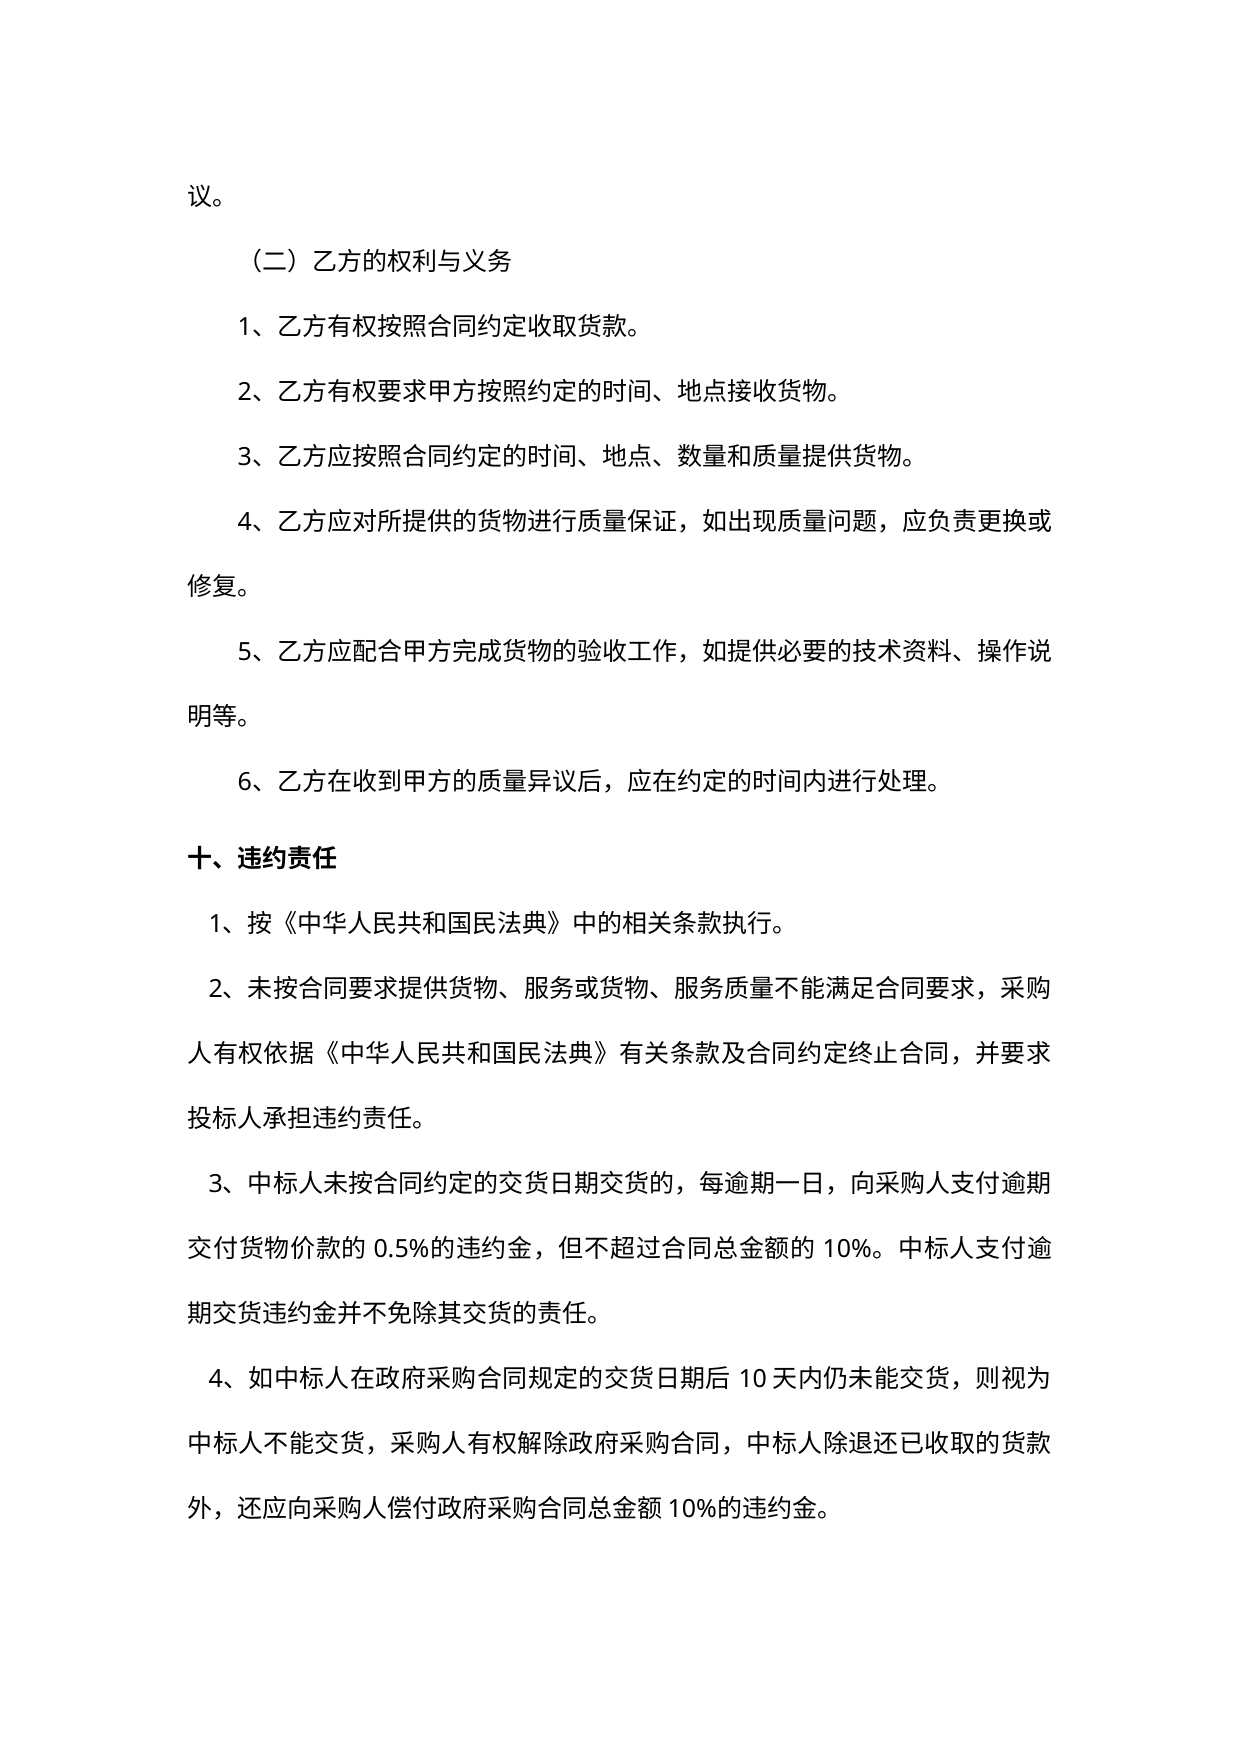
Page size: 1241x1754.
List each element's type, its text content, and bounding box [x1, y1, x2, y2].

text 3、中标人未按合同约定的交货日期交货的，每逾期一日，向采购人支付逾期交付货物价款的0.5%的违约金，但不超过合同总金额的10%。中标人支付逾期交货违约金并不免除其交货的责任。 [187, 1149, 1053, 1344]
text 6、乙方在收到甲方的质量异议后，应在约定的时间内进行处理。 [187, 747, 1053, 812]
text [187, 162, 1053, 227]
text 2、乙方有权要求甲方按照约定的时间、地点接收货物。 [187, 357, 1053, 422]
subtitle 十、违约责任 [187, 824, 1053, 889]
text 1、乙方有权按照合同约定收取货款。 [187, 292, 1053, 357]
text 1、按《中华人民共和国民法典》中的相关条款执行。 [187, 889, 1053, 954]
text 2、未按合同要求提供货物、服务或货物、服务质量不能满足合同要求，采购人有权依据《中华人民共和国民法典》有关条款及合同约定终止合同，并要求投标人承担违约责任。 [187, 954, 1053, 1149]
text （二）乙方的权利与义务 [187, 227, 1053, 292]
text 3、乙方应按照合同约定的时间、地点、数量和质量提供货物。 [187, 422, 1053, 487]
text 4、乙方应对所提供的货物进行质量保证，如出现质量问题，应负责更换或修复。 [187, 487, 1053, 617]
text 4、如中标人在政府采购合同规定的交货日期后10天内仍未能交货，则视为中标人不能交货，采购人有权解除政府采购合同，中标人除退还已收取的货款外，还应向采购人偿付政府采购合同总金额10%的违约金。 [187, 1344, 1053, 1539]
text 5、乙方应配合甲方完成货物的验收工作，如提供必要的技术资料、操作说明等。 [187, 617, 1053, 747]
